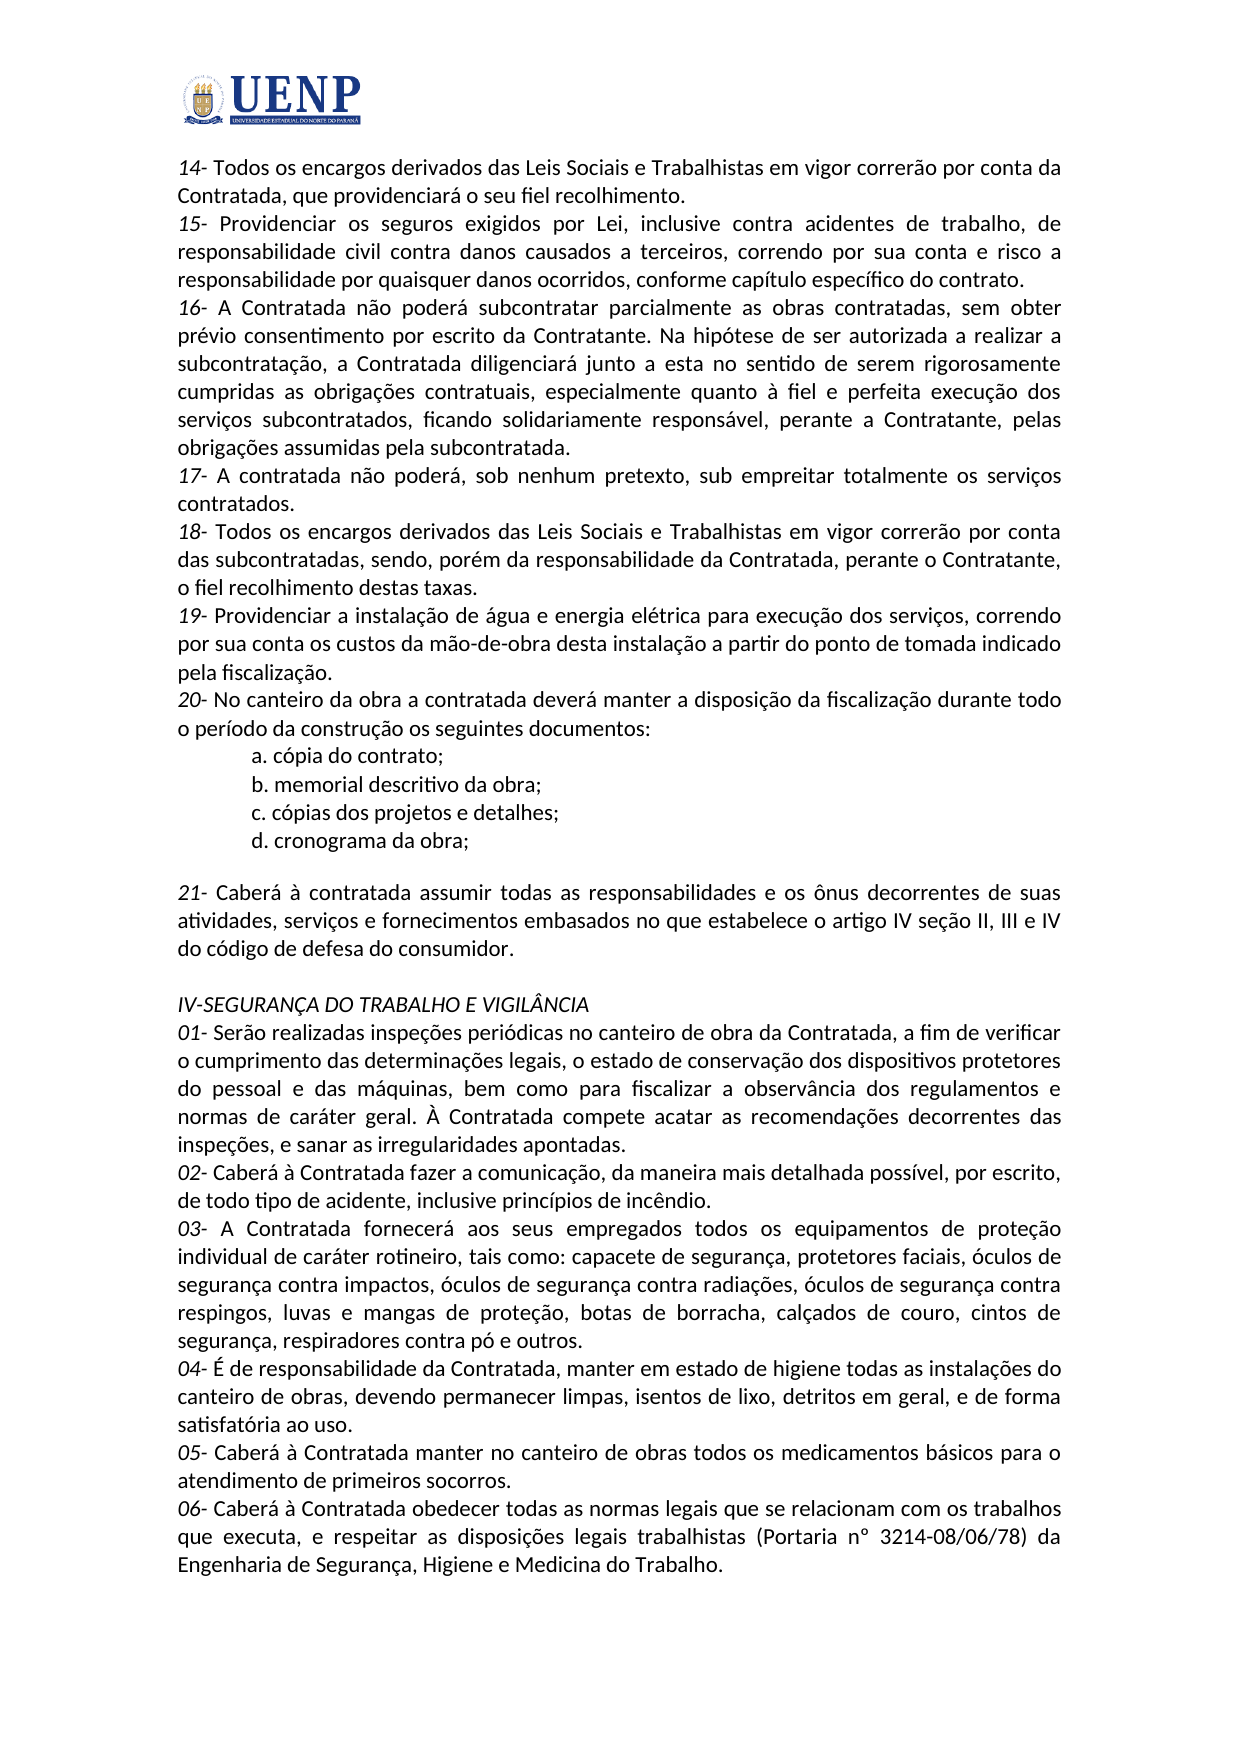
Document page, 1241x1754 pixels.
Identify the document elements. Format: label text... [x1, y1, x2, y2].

text 04- É de responsabilidade da Contratada, manter em estado de higiene todas as instalações do canteiro de obras, devendo permanecer limpas, isentos de lixo, detritos em geral, e de forma satisfatória ao uso. [177, 1354, 1063, 1438]
text 14- Todos os encargos derivados das Leis Sociais e Trabalhistas em vigor correrão por conta da Contratada, que providenciará o seu fiel recolhimento. [177, 153, 1063, 209]
text IV-SEGURANÇA DO TRABALHO E VIGILÂNCIA [177, 990, 1063, 1018]
text 21- Caberá à contratada assumir todas as responsabilidades e os ônus decorrentes de suas atividades, serviços e fornecimentos embasados no que estabelece o artigo IV seção II, III e IV do código de defesa do consumidor. [177, 878, 1063, 962]
text 05- Caberá à Contratada manter no canteiro de obras todos os medicamentos básicos para o atendimento de primeiros socorros. [177, 1438, 1063, 1494]
text 20- No canteiro da obra a contratada deverá manter a disposição da fiscalização durante todo o período da construção os seguintes documentos: [177, 686, 1063, 742]
text c. cópias dos projetos e detalhes; [177, 798, 1063, 826]
text b. memorial descritivo da obra; [177, 770, 1063, 798]
picture [177, 73, 362, 126]
text 17- A contratada não poderá, sob nenhum pretexto, sub empreitar totalmente os serviços contratados. [177, 461, 1063, 517]
text 16- A Contratada não poderá subcontratar parcialmente as obras contratadas, sem obter prévio consentimento por escrito da Contratante. Na hipótese de ser autorizada a realizar a subcontratação, a Contratada diligenciará junto a esta no sentido de serem rigorosamente cumpridas as obrigações contratuais, especialmente quanto à fiel e perfeita execução dos serviços subcontratados, ficando solidariamente responsável, perante a Contratante, pelas obrigações assumidas pela subcontratada. [177, 293, 1063, 461]
text 03- A Contratada fornecerá aos seus empregados todos os equipamentos de proteção individual de caráter rotineiro, tais como: capacete de segurança, protetores faciais, óculos de segurança contra impactos, óculos de segurança contra radiações, óculos de segurança contra respingos, luvas e mangas de proteção, botas de borracha, calçados de couro, cintos de segurança, respiradores contra pó e outros. [177, 1214, 1063, 1354]
text a. cópia do contrato; [177, 742, 1063, 770]
text 02- Caberá à Contratada fazer a comunicação, da maneira mais detalhada possível, por escrito, de todo tipo de acidente, inclusive princípios de incêndio. [177, 1158, 1063, 1214]
text 15- Providenciar os seguros exigidos por Lei, inclusive contra acidentes de trabalho, de responsabilidade civil contra danos causados a terceiros, correndo por sua conta e risco a responsabilidade por quaisquer danos ocorridos, conforme capítulo específico do contrato. [177, 209, 1063, 293]
text d. cronograma da obra; [177, 826, 1063, 854]
text 19- Providenciar a instalação de água e energia elétrica para execução dos serviços, correndo por sua conta os custos da mão-de-obra desta instalação a partir do ponto de tomada indicado pela fiscalização. [177, 602, 1063, 686]
text 06- Caberá à Contratada obedecer todas as normas legais que se relacionam com os trabalhos que executa, e respeitar as disposições legais trabalhistas (Portaria nº 3214-08/06/78) da Engenharia de Segurança, Higiene e Medicina do Trabalho. [177, 1494, 1063, 1578]
text 01- Serão realizadas inspeções periódicas no canteiro de obra da Contratada, a fim de verificar o cumprimento das determinações legais, o estado de conservação dos dispositivos protetores do pessoal e das máquinas, bem como para fiscalizar a observância dos regulamentos e normas de caráter geral. À Contratada compete acatar as recomendações decorrentes das inspeções, e sanar as irregularidades apontadas. [177, 1018, 1063, 1158]
text 18- Todos os encargos derivados das Leis Sociais e Trabalhistas em vigor correrão por conta das subcontratadas, sendo, porém da responsabilidade da Contratada, perante o Contratante, o fiel recolhimento destas taxas. [177, 517, 1063, 602]
